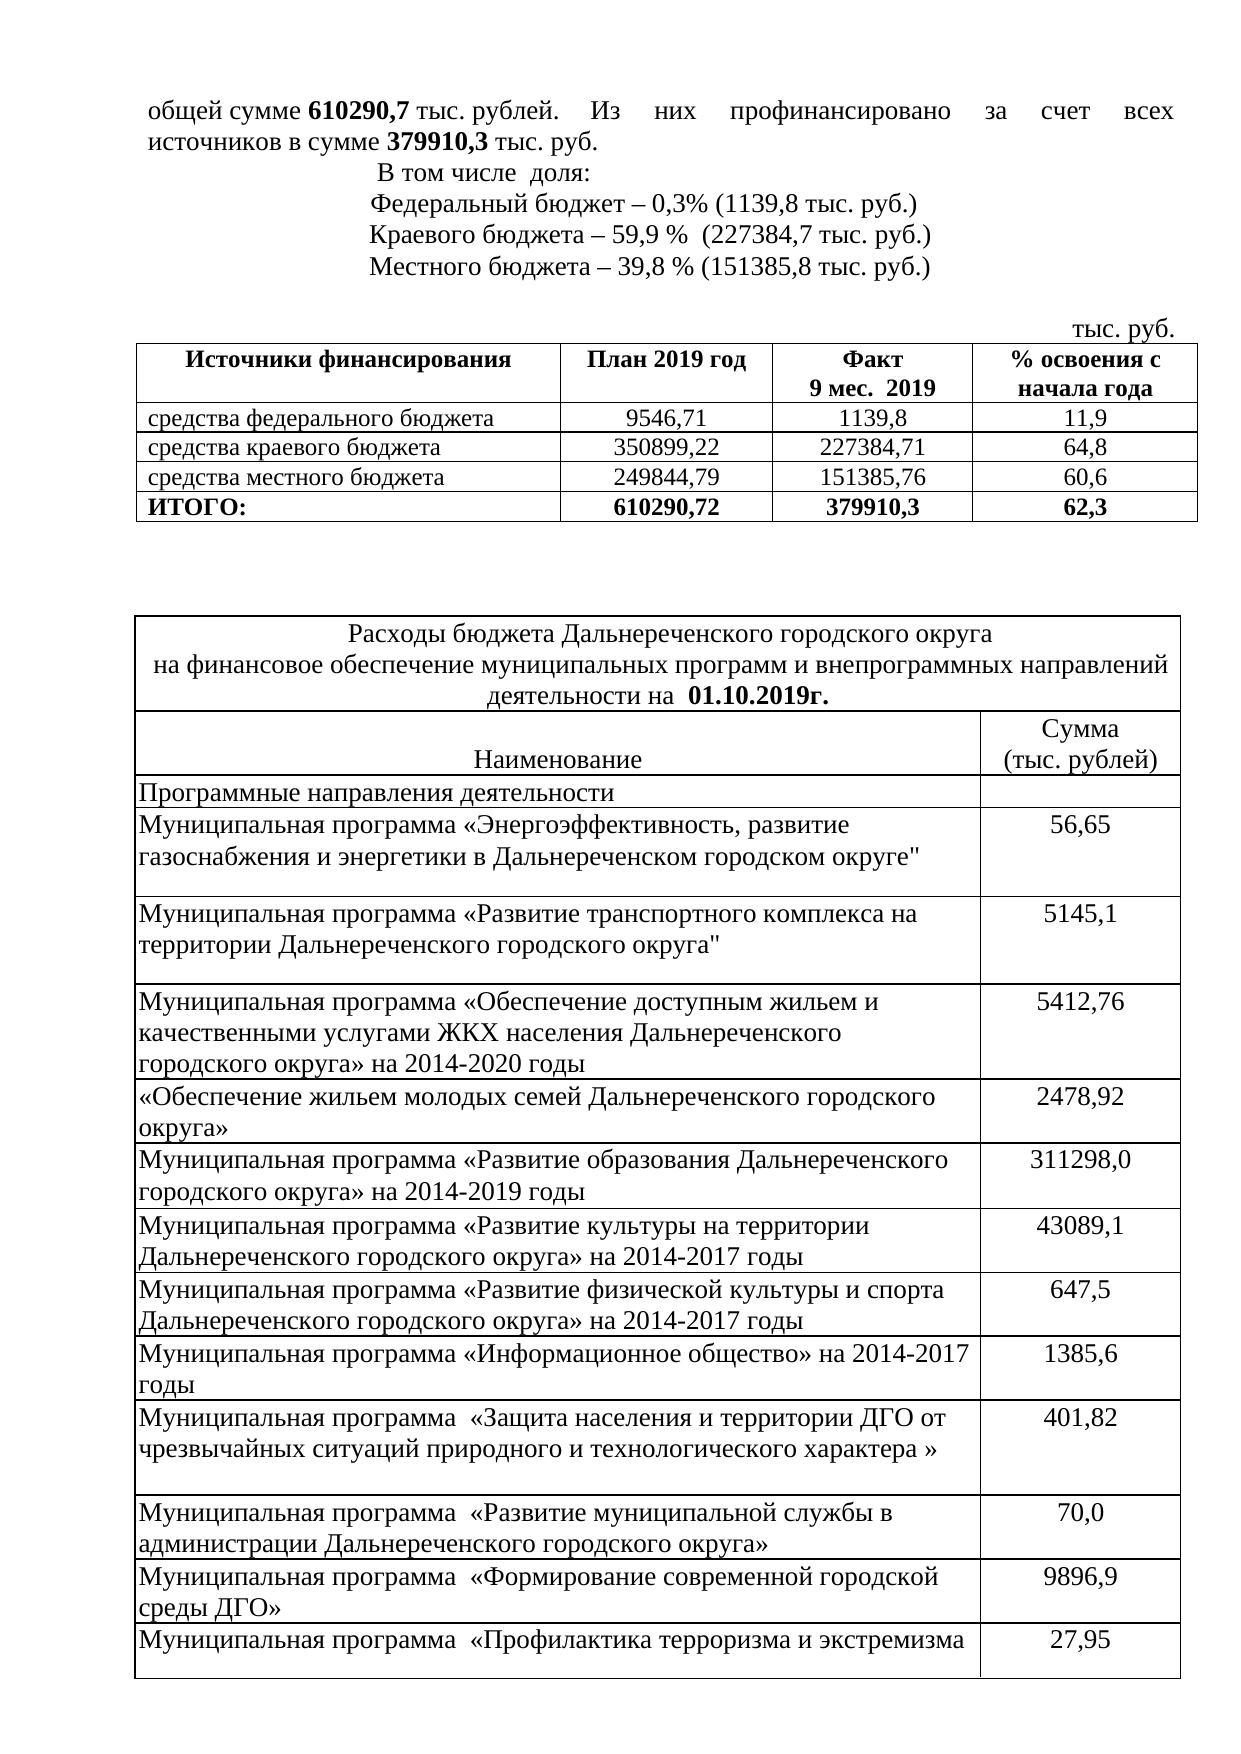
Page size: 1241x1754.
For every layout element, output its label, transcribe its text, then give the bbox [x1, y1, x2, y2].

table_cell Муниципальная программа «Развитие муниципальной службы в администрации Дальнереченского городского округа» [136, 1496, 980, 1558]
table_cell Муниципальная программа «Развитие физической культуры и спорта Дальнереченского городского округа» на 2014-2017 годы [136, 1273, 980, 1335]
table_cell 1139,8 [773, 403, 972, 431]
table_cell ИТОГО: [137, 492, 560, 521]
table_cell [981, 776, 1180, 807]
table_cell 60,6 [973, 462, 1197, 491]
table_cell 1385,6 [981, 1337, 1180, 1399]
table_cell Сумма (тыс. рублей) [981, 712, 1180, 774]
table_cell Муниципальная программа «Энергоэффективность, развитие газоснабжения и энергетики в Дальнереченском городском округе" [136, 808, 980, 896]
table_header План 2019 год [561, 344, 772, 402]
table_cell 227384,71 [773, 433, 972, 461]
table_cell 610290,72 [561, 492, 772, 521]
table_cell 379910,3 [773, 492, 972, 521]
table_cell Муниципальная программа «Обеспечение доступным жильем и качественными услугами ЖКХ населения Дальнереченского городского округа» на 2014-2020 годы [136, 985, 980, 1078]
table_cell Муниципальная программа «Развитие культуры на территории Дальнереченского городского округа» на 2014-2017 годы [136, 1209, 980, 1272]
table_header Источники финансирования [137, 344, 560, 402]
table_cell 27,95 [981, 1624, 1180, 1677]
table_cell 64,8 [973, 433, 1197, 461]
table_cell 56,65 [981, 808, 1180, 896]
table_cell средства местного бюджета [137, 462, 560, 491]
table_cell 9546,71 [561, 403, 772, 431]
table_cell 5145,1 [981, 897, 1180, 983]
table_cell 62,3 [973, 492, 1197, 521]
table_cell Программные направления деятельности [136, 776, 980, 807]
table_header Факт 9 мес. 2019 [773, 344, 972, 402]
table_cell 2478,92 [981, 1080, 1180, 1142]
text Местного бюджета – 39,8 % (151385,8 тыс. руб.) [295, 250, 1175, 281]
table_header Расходы бюджета Дальнереченского городского округа на финансовое обеспечение муниципальных программ и внепрограммных направлений деятельности на 01.10.2019г. [136, 617, 1180, 710]
table_header % освоения с начала года [973, 344, 1197, 402]
table_cell 350899,22 [561, 433, 772, 461]
text тыс. руб. [295, 312, 1175, 343]
table_cell 11,9 [973, 403, 1197, 431]
table_cell Наименование [136, 712, 980, 774]
table_cell 311298,0 [981, 1144, 1180, 1208]
table_cell 9896,9 [981, 1560, 1180, 1622]
table_cell Муниципальная программа «Защита населения и территории ДГО от чрезвычайных ситуаций природного и технологического характера » [136, 1401, 980, 1494]
table_cell 647,5 [981, 1273, 1180, 1335]
table_cell 151385,76 [773, 462, 972, 491]
table_cell 249844,79 [561, 462, 772, 491]
table_cell Муниципальная программа «Развитие транспортного комплекса на территории Дальнереченского городского округа" [136, 897, 980, 983]
table_cell 43089,1 [981, 1209, 1180, 1272]
table_cell Муниципальная программа «Информационное общество» на 2014-2017 годы [136, 1337, 980, 1399]
table_cell Муниципальная программа «Развитие образования Дальнереченского городского округа» на 2014-2019 годы [136, 1144, 980, 1208]
table_cell 70,0 [981, 1496, 1180, 1558]
table_cell Муниципальная программа «Формирование современной городской среды ДГО» [136, 1560, 980, 1622]
table_cell «Обеспечение жильем молодых семей Дальнереченского городского округа» [136, 1080, 980, 1142]
table_cell 5412,76 [981, 985, 1180, 1078]
table_cell 401,82 [981, 1401, 1180, 1494]
text Федеральный бюджет – 0,3% (1139,8 тыс. руб.) [221, 187, 1175, 218]
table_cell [136, 1624, 980, 1677]
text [148, 94, 1175, 156]
table_cell средства краевого бюджета [137, 433, 560, 461]
table_cell средства федерального бюджета [137, 403, 560, 431]
text В том числе доля: [221, 156, 1175, 187]
text Краевого бюджета – 59,9 % (227384,7 тыс. руб.) [295, 218, 1175, 250]
